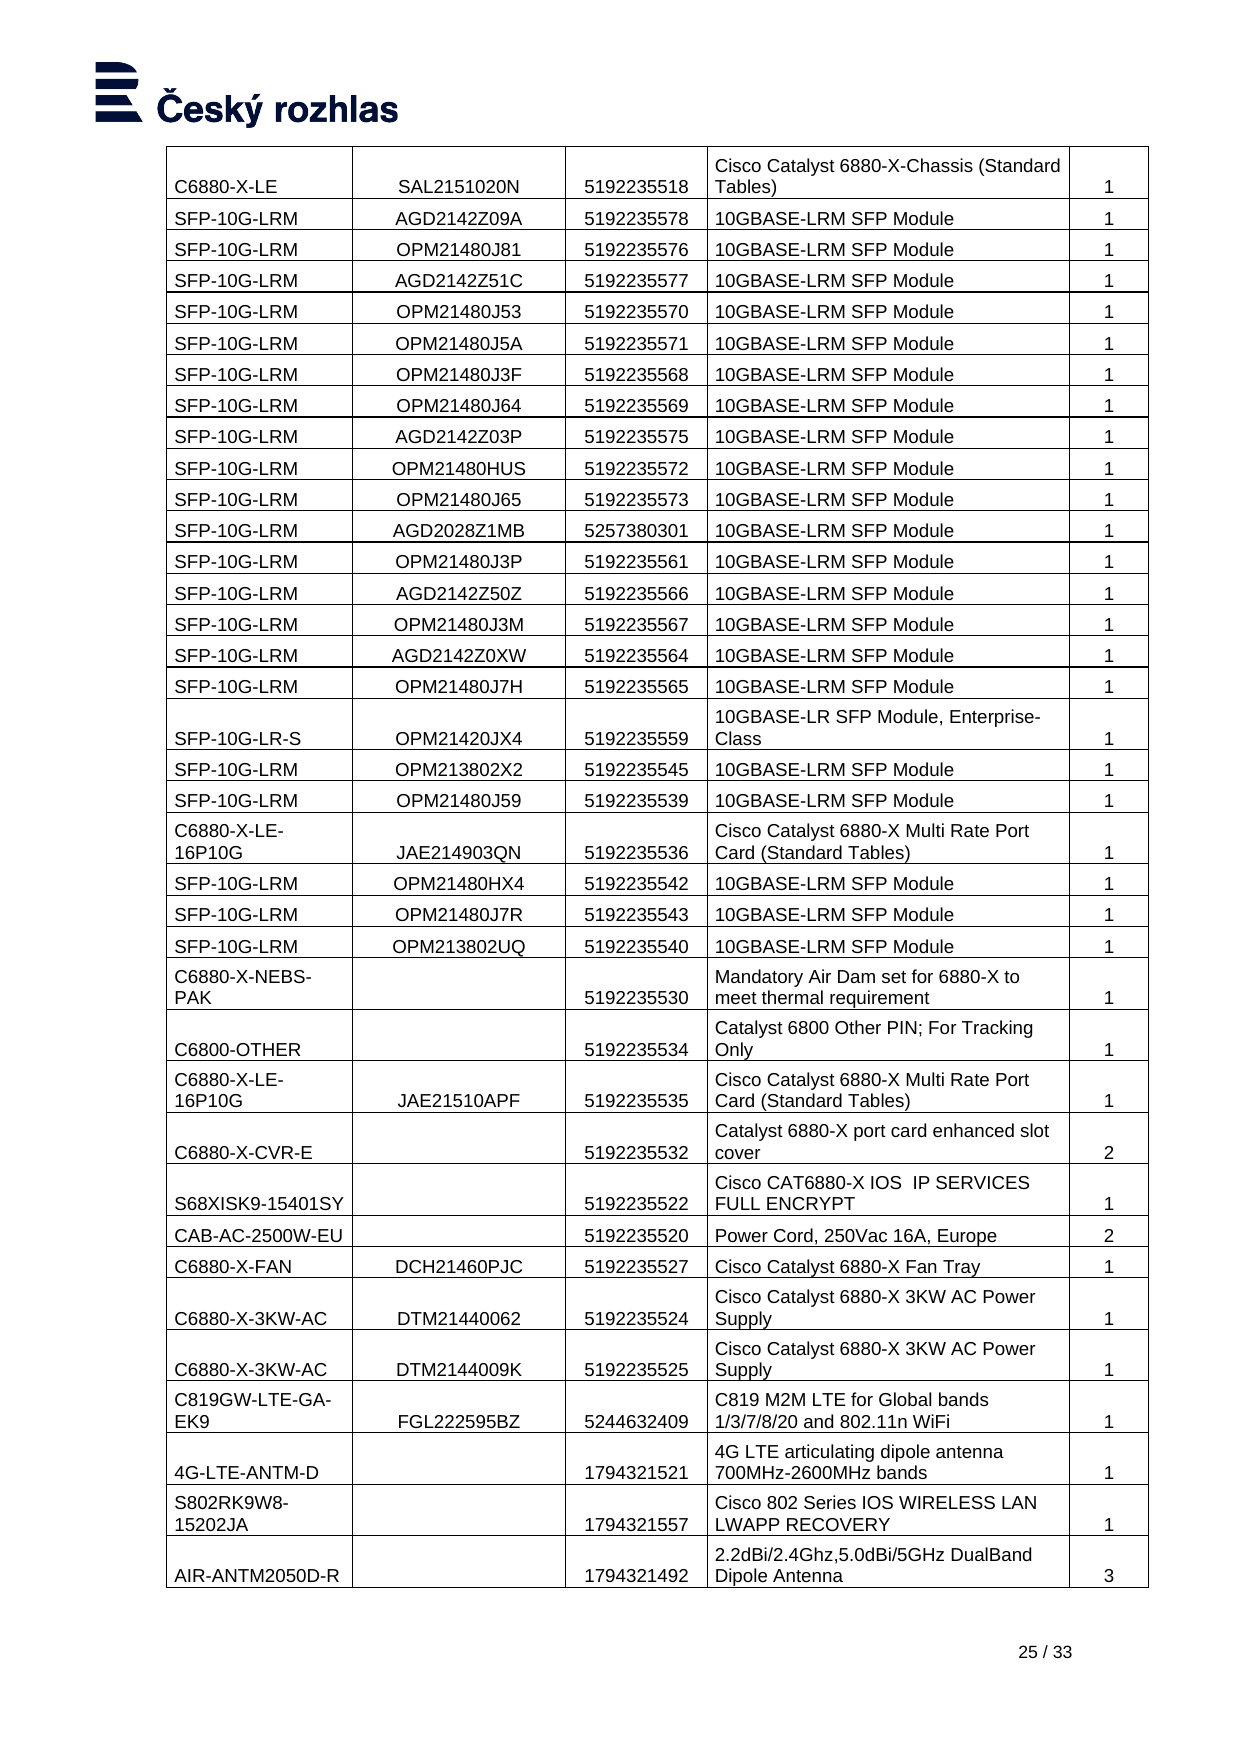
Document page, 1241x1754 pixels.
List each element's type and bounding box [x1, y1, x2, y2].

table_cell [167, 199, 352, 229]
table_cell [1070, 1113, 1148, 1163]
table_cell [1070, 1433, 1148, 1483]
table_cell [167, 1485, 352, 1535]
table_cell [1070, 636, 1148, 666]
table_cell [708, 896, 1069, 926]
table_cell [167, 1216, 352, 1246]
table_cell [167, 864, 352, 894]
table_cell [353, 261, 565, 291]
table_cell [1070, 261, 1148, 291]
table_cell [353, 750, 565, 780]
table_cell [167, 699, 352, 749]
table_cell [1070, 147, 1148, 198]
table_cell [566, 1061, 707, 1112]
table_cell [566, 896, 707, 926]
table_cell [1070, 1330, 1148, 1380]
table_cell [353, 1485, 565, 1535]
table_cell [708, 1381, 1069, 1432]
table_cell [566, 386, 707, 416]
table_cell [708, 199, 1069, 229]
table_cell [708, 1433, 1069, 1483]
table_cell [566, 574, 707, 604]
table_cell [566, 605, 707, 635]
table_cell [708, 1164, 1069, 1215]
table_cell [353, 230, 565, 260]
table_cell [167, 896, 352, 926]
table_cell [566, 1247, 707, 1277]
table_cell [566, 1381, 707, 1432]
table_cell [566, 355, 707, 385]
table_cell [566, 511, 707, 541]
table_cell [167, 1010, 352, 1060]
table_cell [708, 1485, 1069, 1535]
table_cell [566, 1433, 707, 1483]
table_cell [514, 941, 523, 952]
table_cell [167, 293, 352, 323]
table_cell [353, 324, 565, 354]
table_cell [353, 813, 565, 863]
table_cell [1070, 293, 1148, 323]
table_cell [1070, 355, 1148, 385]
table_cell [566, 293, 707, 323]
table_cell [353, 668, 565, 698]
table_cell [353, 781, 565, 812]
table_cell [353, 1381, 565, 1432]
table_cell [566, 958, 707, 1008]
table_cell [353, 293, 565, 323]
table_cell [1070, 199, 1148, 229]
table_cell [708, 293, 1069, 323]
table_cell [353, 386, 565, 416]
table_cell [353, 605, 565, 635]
picture [95, 62, 398, 128]
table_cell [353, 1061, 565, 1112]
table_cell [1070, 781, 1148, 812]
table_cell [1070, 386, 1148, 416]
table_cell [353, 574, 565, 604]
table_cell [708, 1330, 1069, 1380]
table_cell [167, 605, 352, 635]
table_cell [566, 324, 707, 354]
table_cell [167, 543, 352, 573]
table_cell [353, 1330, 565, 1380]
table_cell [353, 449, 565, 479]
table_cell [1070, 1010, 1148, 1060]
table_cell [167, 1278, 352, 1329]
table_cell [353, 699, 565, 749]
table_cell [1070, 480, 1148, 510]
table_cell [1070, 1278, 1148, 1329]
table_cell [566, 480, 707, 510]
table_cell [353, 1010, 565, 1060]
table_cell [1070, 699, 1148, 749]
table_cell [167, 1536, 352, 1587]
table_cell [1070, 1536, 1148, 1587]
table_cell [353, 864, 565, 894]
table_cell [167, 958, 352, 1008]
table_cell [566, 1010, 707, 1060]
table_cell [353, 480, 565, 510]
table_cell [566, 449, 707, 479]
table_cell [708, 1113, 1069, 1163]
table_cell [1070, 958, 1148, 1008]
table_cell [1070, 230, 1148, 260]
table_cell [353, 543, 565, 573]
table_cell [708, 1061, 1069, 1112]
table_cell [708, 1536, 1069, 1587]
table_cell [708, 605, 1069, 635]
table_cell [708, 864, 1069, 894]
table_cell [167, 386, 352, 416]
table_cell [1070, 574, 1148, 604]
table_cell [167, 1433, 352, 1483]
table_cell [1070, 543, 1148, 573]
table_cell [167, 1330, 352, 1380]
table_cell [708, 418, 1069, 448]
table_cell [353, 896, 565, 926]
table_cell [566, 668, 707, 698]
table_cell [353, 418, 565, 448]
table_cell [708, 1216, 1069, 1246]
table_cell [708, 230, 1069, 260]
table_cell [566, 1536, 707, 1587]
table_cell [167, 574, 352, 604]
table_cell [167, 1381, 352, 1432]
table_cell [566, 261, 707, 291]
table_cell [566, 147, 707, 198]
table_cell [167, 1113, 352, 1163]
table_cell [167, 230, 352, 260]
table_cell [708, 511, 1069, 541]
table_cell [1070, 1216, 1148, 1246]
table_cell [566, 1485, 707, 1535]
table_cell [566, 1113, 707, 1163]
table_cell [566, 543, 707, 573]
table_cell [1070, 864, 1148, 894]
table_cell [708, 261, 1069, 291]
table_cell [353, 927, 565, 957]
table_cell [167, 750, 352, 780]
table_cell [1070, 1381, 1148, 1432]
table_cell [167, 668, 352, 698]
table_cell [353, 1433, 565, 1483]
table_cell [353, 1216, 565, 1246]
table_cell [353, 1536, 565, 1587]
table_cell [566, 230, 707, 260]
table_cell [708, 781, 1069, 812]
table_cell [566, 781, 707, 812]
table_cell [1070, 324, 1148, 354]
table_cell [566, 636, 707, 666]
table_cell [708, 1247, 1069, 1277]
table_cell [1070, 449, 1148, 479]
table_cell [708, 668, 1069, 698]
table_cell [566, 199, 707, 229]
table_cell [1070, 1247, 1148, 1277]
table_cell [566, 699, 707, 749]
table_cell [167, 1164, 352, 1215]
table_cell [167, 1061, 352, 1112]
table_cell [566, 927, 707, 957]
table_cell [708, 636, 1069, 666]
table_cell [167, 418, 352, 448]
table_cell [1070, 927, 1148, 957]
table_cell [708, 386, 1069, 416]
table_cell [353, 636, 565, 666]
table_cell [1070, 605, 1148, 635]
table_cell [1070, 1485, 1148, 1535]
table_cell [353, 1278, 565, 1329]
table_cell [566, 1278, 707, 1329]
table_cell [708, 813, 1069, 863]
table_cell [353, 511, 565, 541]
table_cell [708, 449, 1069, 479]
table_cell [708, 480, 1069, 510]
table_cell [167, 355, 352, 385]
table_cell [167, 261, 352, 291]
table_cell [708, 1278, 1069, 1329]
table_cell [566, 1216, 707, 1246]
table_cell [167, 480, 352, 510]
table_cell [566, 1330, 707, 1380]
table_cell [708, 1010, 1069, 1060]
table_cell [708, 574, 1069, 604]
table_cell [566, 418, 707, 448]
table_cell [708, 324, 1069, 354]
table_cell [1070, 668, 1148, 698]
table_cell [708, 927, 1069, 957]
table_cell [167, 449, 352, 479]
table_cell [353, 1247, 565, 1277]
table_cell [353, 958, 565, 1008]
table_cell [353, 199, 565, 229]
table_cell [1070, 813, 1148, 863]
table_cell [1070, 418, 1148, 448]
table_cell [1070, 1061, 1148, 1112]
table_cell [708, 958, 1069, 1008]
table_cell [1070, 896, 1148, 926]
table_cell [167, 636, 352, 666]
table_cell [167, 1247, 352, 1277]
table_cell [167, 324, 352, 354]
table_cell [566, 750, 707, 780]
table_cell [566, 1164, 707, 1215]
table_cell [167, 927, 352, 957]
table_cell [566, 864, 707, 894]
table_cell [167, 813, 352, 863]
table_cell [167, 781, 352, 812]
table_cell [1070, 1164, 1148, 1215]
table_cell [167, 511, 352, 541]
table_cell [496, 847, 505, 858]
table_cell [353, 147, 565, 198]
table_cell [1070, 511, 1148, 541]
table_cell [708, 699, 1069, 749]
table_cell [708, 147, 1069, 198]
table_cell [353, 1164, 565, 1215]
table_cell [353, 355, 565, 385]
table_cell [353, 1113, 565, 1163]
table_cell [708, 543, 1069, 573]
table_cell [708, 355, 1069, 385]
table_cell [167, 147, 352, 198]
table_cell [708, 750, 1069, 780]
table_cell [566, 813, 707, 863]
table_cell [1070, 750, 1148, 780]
